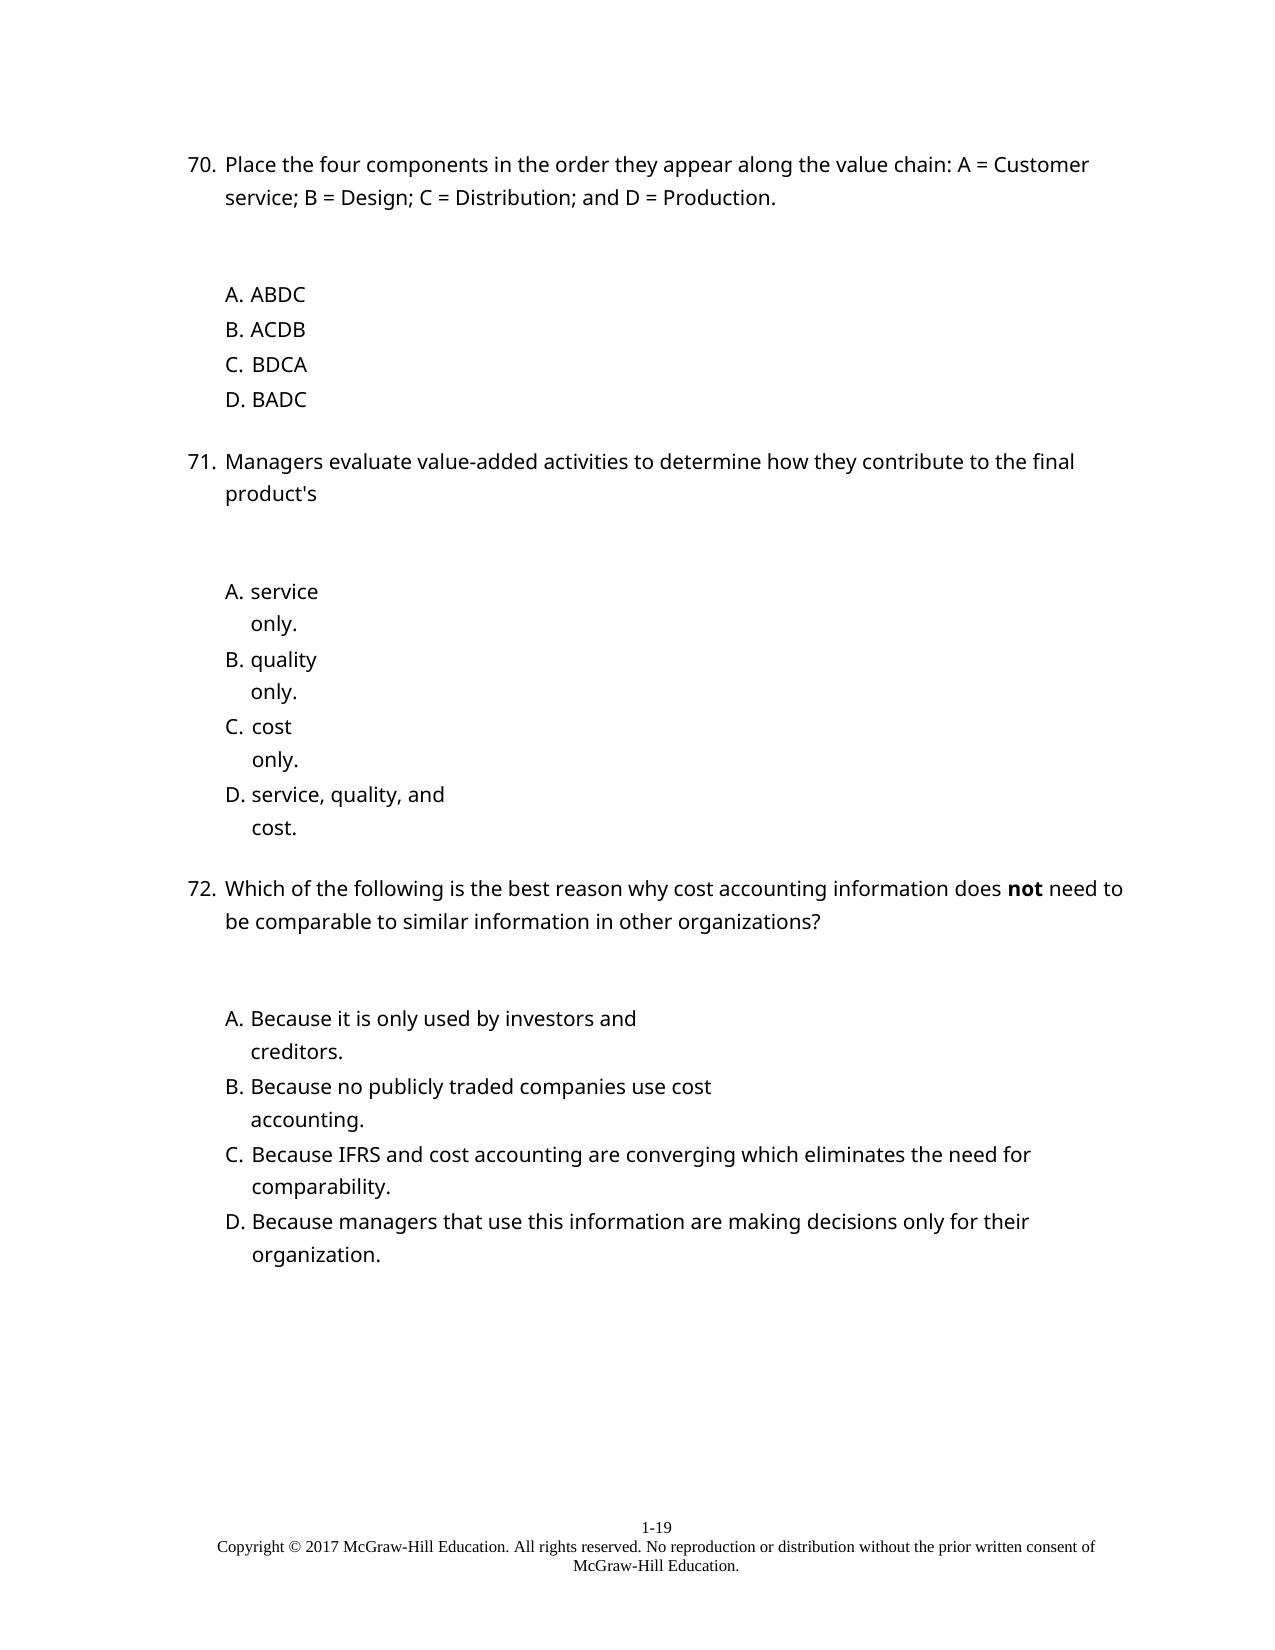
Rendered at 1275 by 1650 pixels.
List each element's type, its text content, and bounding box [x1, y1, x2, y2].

table_header Which of the following is the best reason why cost accounting information does not need to be comparable to similar information in other organizations? [225, 874, 1125, 1272]
table_header 72. [188, 874, 225, 1272]
table_header Place the four components in the order they appear along the value chain: A = Customer service; B = Design; C = Distribution; and D = Production. [225, 150, 1125, 418]
table_header 70. [188, 150, 225, 418]
table_header Managers evaluate value-added activities to determine how they contribute to the final product's [225, 447, 1125, 845]
table_header 71. [188, 447, 225, 845]
